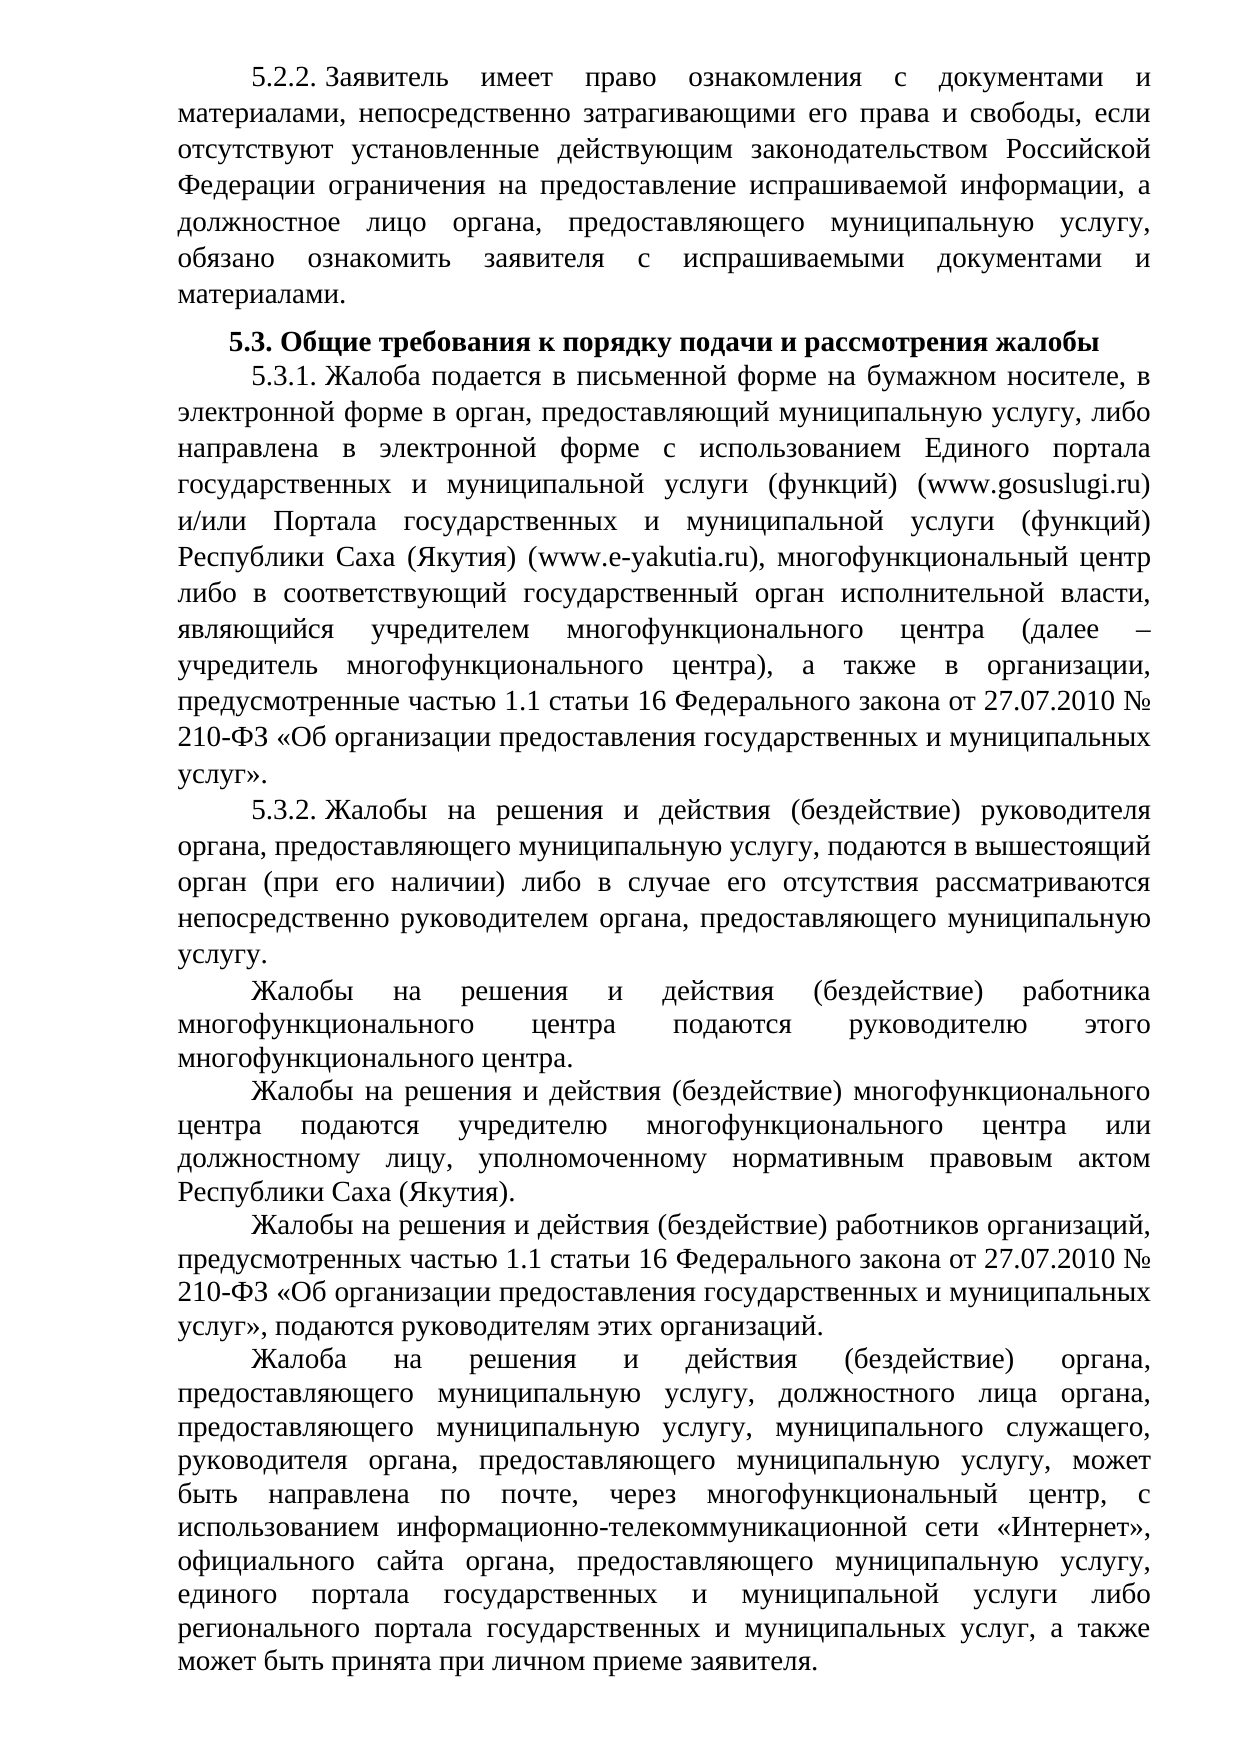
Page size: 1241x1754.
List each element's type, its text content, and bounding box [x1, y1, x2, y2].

list Заявитель имеет право ознакомления с документами и материалами, непосредственно затрагивающими его права и свободы, если отсутствуют установленные действующим законодательством Российской Федерации ограничения на предоставление испрашиваемой информации, а должностное лицо органа, предоставляющего муниципальную услугу, обязано ознакомить заявителя с испрашиваемыми документами и материалами. [177, 59, 1152, 309]
list Жалоба подается в письменной форме на бумажном носителе, в электронной форме в орган, предоставляющий муниципальную услугу, либо направлена в электронной форме с использованием Единого портала государственных и муниципальной услуги (функций) (www.gosuslugi.ru) и/или Портала государственных и муниципальной услуги (функций) Республики Саха (Якутия) (www.е-yakutia.ru), многофункциональный центр либо в соответствующий государственный орган исполнительной власти, являющийся учредителем многофункционального центра (далее – учредитель многофункционального центра), а также в организации, предусмотренные частью 1.1 статьи 16 Федерального закона от 27.07.2010 № 210-ФЗ «Об организации предоставления государственных и муниципальных услуг». [177, 358, 1152, 789]
text Жалоба на решения и действия (бездействие) органа, предоставляющего муниципальную услугу, должностного лица органа, предоставляющего муниципальную услугу, муниципального служащего, руководителя органа, предоставляющего муниципальную услугу, может быть направлена по почте, через многофункциональный центр, с использованием информационно-телекоммуникационной сети «Интернет», официального сайта органа, предоставляющего муниципальную услугу, единого портала государственных и муниципальной услуги либо регионального портала государственных и муниципальных услуг, а также может быть принята при личном приеме заявителя. [177, 1342, 1152, 1677]
text Жалобы на решения и действия (бездействие) многофункционального центра подаются учредителю многофункционального центра или должностному лицу, уполномоченному нормативным правовым актом Республики Саха (Якутия). [177, 1073, 1152, 1207]
list Жалобы на решения и действия (бездействие) руководителя органа, предоставляющего муниципальную услугу, подаются в вышестоящий орган (при его наличии) либо в случае его отсутствия рассматриваются непосредственно руководителем органа, предоставляющего муниципальную услугу. [177, 792, 1152, 970]
text 5.3. Общие требования к порядку подачи и рассмотрения жалобы [177, 324, 1152, 358]
text Жалобы на решения и действия (бездействие) работников организаций, предусмотренных частью 1.1 статьи 16 Федерального закона от 27.07.2010 № 210-ФЗ «Об организации предоставления государственных и муниципальных услуг», подаются руководителям этих организаций. [177, 1207, 1152, 1342]
text Жалобы на решения и действия (бездействие) работника многофункционального центра подаются руководителю этого многофункционального центра. [177, 973, 1152, 1073]
